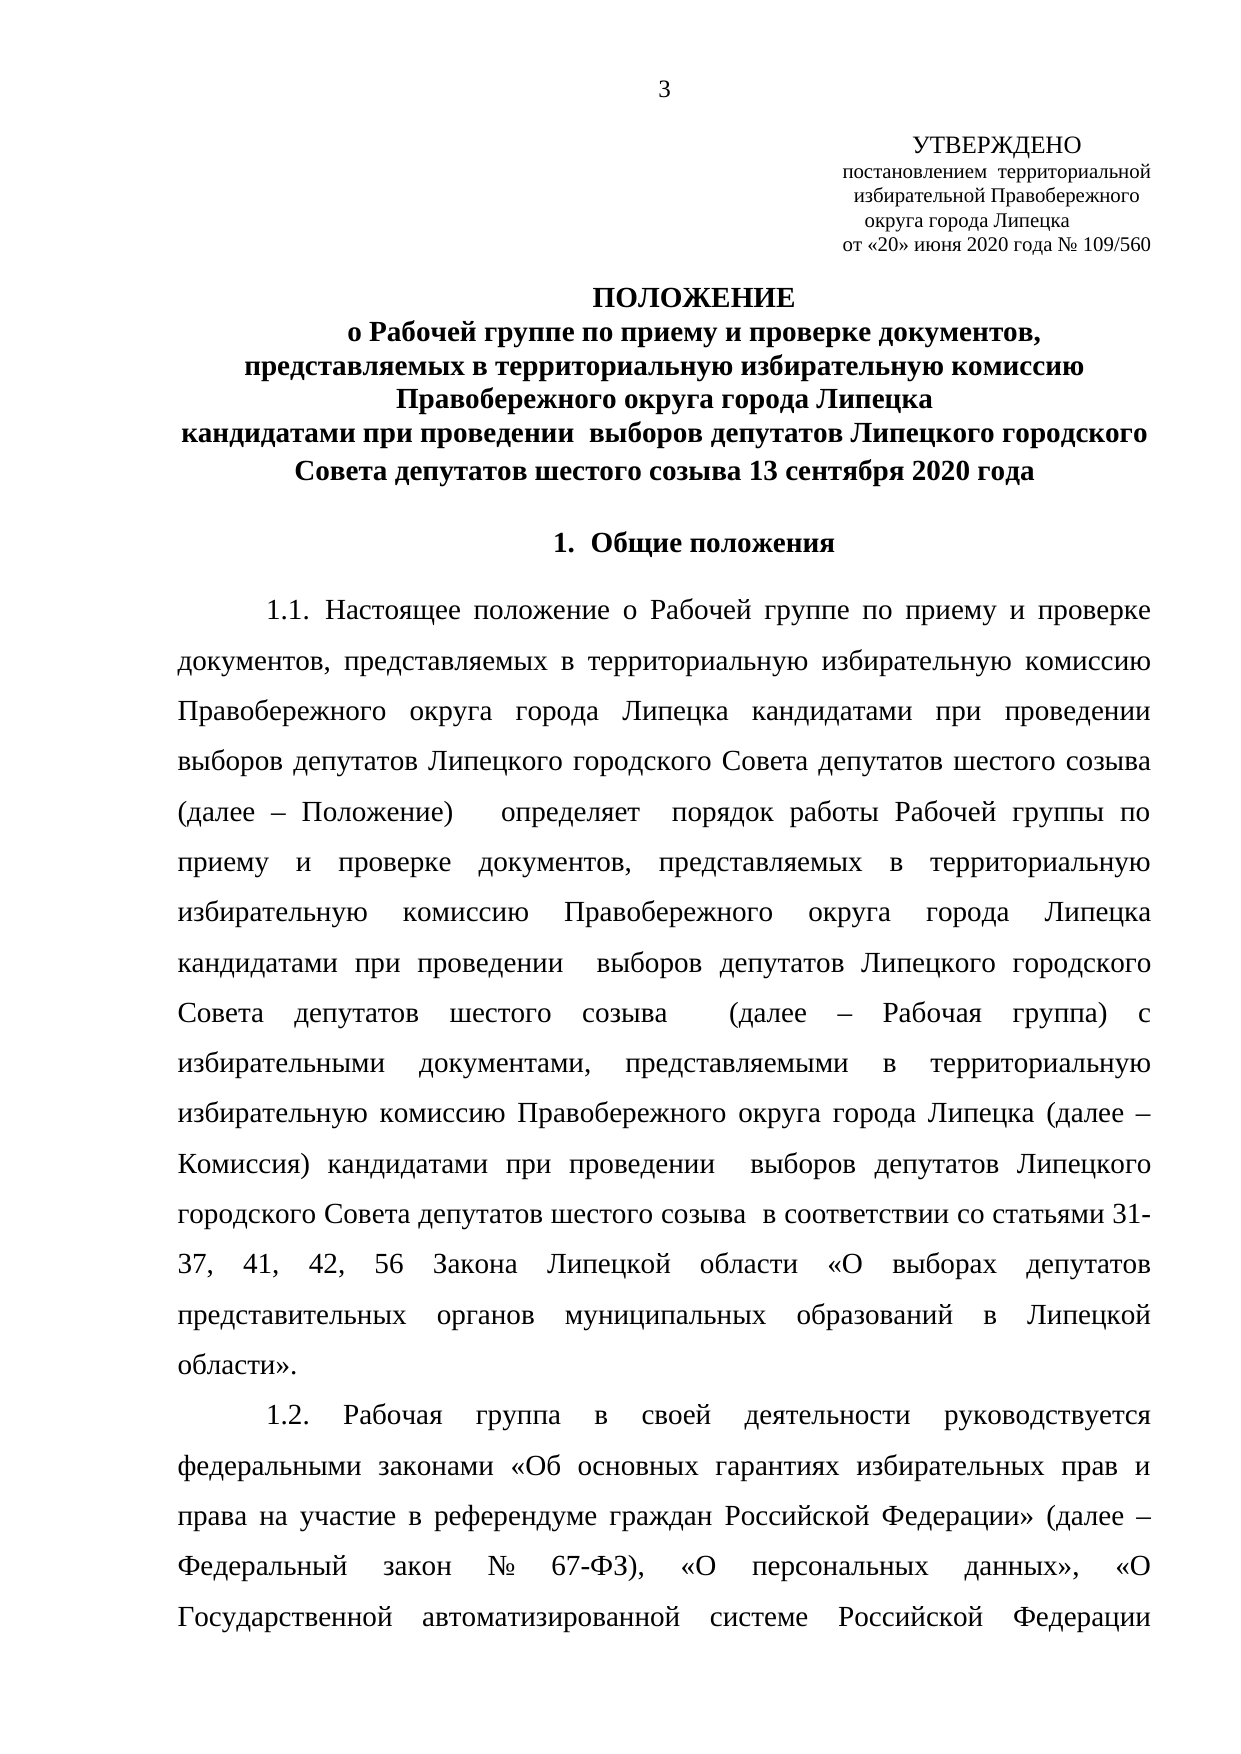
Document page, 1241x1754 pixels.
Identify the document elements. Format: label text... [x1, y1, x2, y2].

text кандидатами при проведении выборов депутатов Липецкого городского Совета депутатов шестого созыва 13 сентября 2020 года [177, 415, 1152, 487]
text избирательной Правобережного округа города Липецка [783, 183, 1152, 232]
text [177, 1397, 1152, 1632]
text от «20» июня 2020 года № 109/560 [783, 232, 1152, 256]
list Общие положения [236, 525, 1152, 559]
text ПОЛОЖЕНИЕ [177, 281, 1152, 314]
text УТВЕРЖДЕНО [783, 131, 1152, 159]
text о Рабочей группе по приему и проверке документов, представляемых в территориальную избирательную комиссию Правобережного округа города Липецка [177, 314, 1152, 415]
list Настоящее положение о Рабочей группе по приему и проверке документов, представляемых в территориальную избирательную комиссию Правобережного округа города Липецка кандидатами при проведении выборов депутатов Липецкого городского Совета депутатов шестого созыва (далее – Положение) определяет порядок работы Рабочей группы по приему и проверке документов, представляемых в территориальную избирательную комиссию Правобережного округа города Липецка кандидатами при проведении выборов депутатов Липецкого городского Совета депутатов шестого созыва (далее – Рабочая группа) с избирательными документами, представляемыми в территориальную избирательную комиссию Правобережного округа города Липецка (далее – Комиссия) кандидатами при проведении выборов депутатов Липецкого городского Совета депутатов шестого созыва в соответствии со статьями 31-37, 41, 42, 56 Закона Липецкой области «О выборах депутатов представительных органов муниципальных образований в Липецкой области». [177, 592, 1152, 1381]
text постановлением территориальной [783, 159, 1152, 183]
